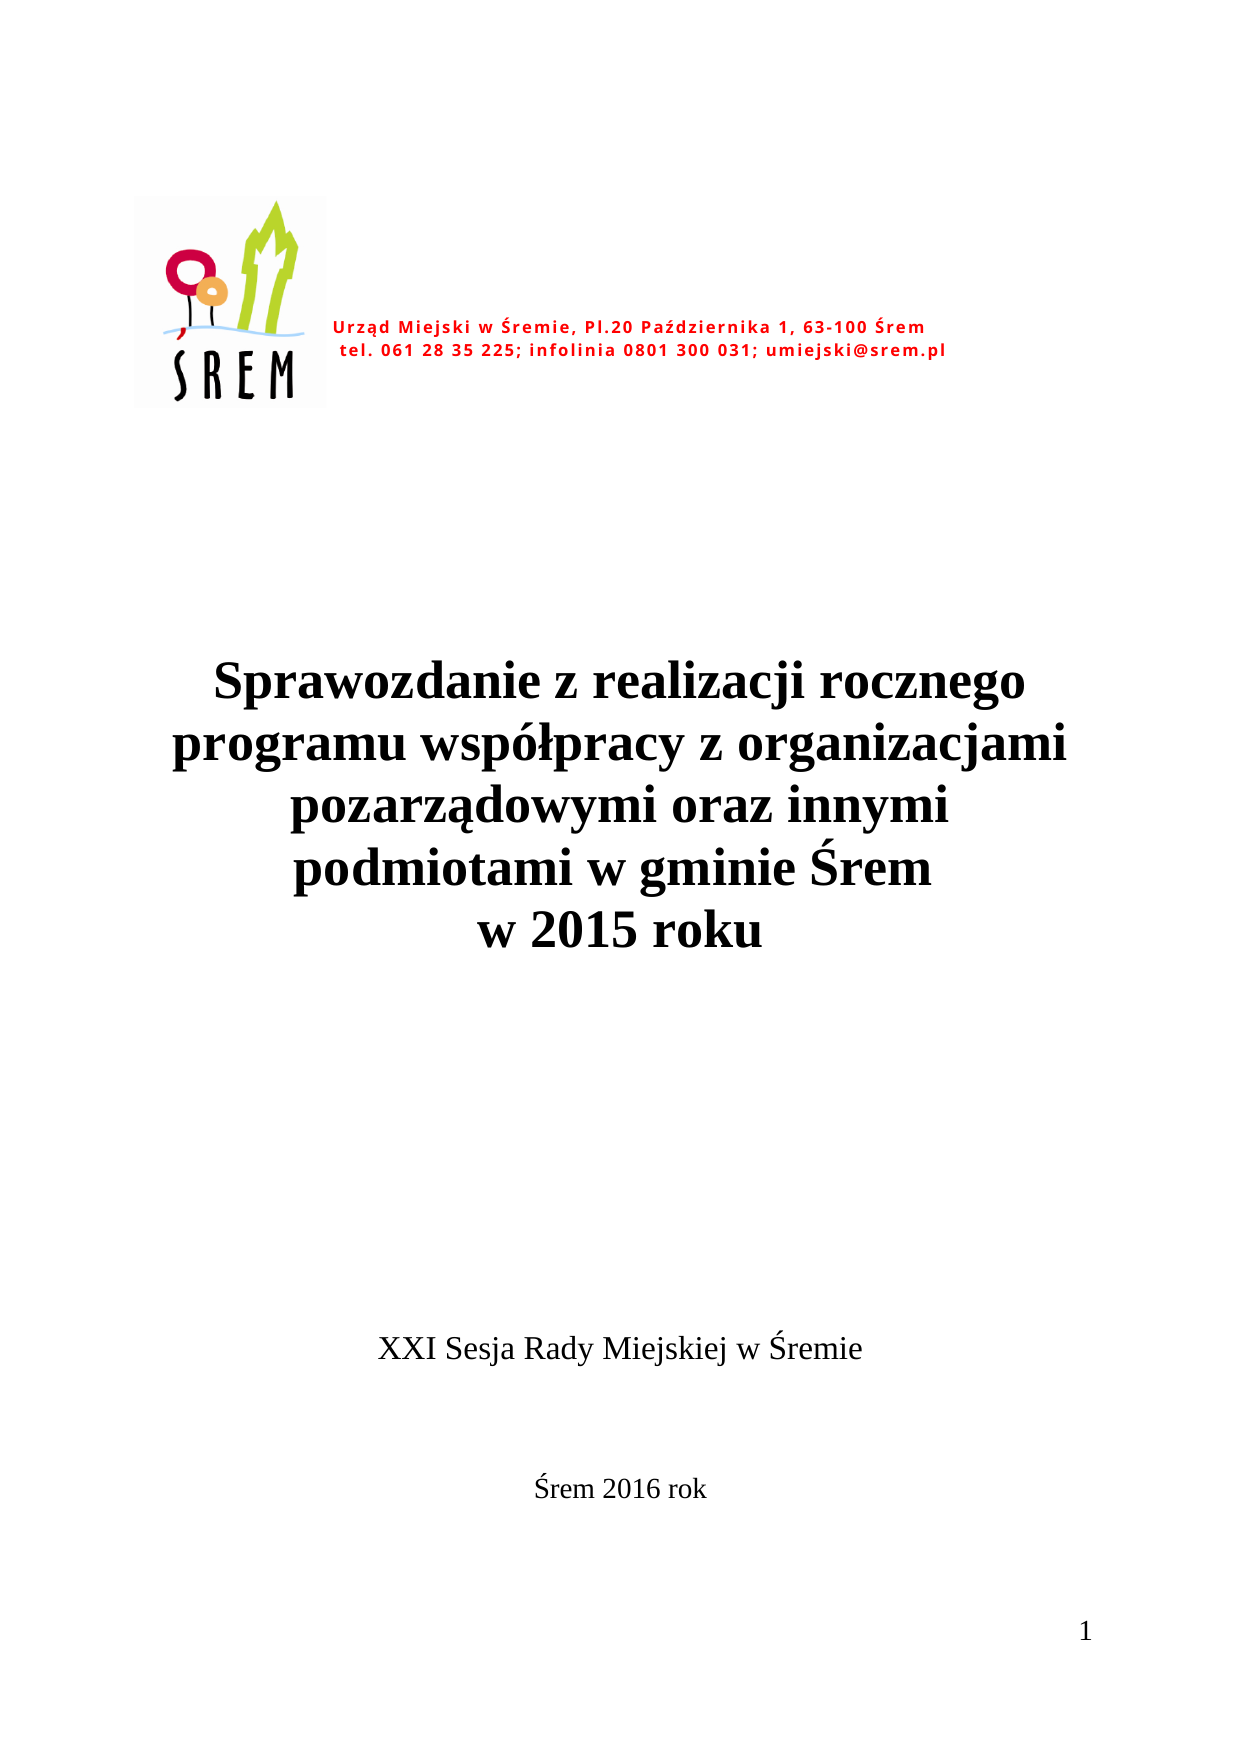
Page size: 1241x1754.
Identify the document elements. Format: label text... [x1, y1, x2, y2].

text tel. 061 28 35 225; infolinia 0801 300 031; umiejski@srem.pl [148, 338, 1092, 361]
text Urząd Miejski w Śremie, Pl.20 Października 1, 63-100 Śrem [148, 315, 1092, 338]
text Śrem 2016 rok [148, 1472, 1092, 1505]
text XXI Sesja Rady Miejskiej w Śremie [148, 1328, 1092, 1366]
picture [133, 196, 327, 408]
text Sprawozdanie z realizacji rocznego programu współpracy z organizacjami pozarządowymi oraz innymi podmiotami w gminie Śrem w 2015 roku [148, 647, 1092, 959]
